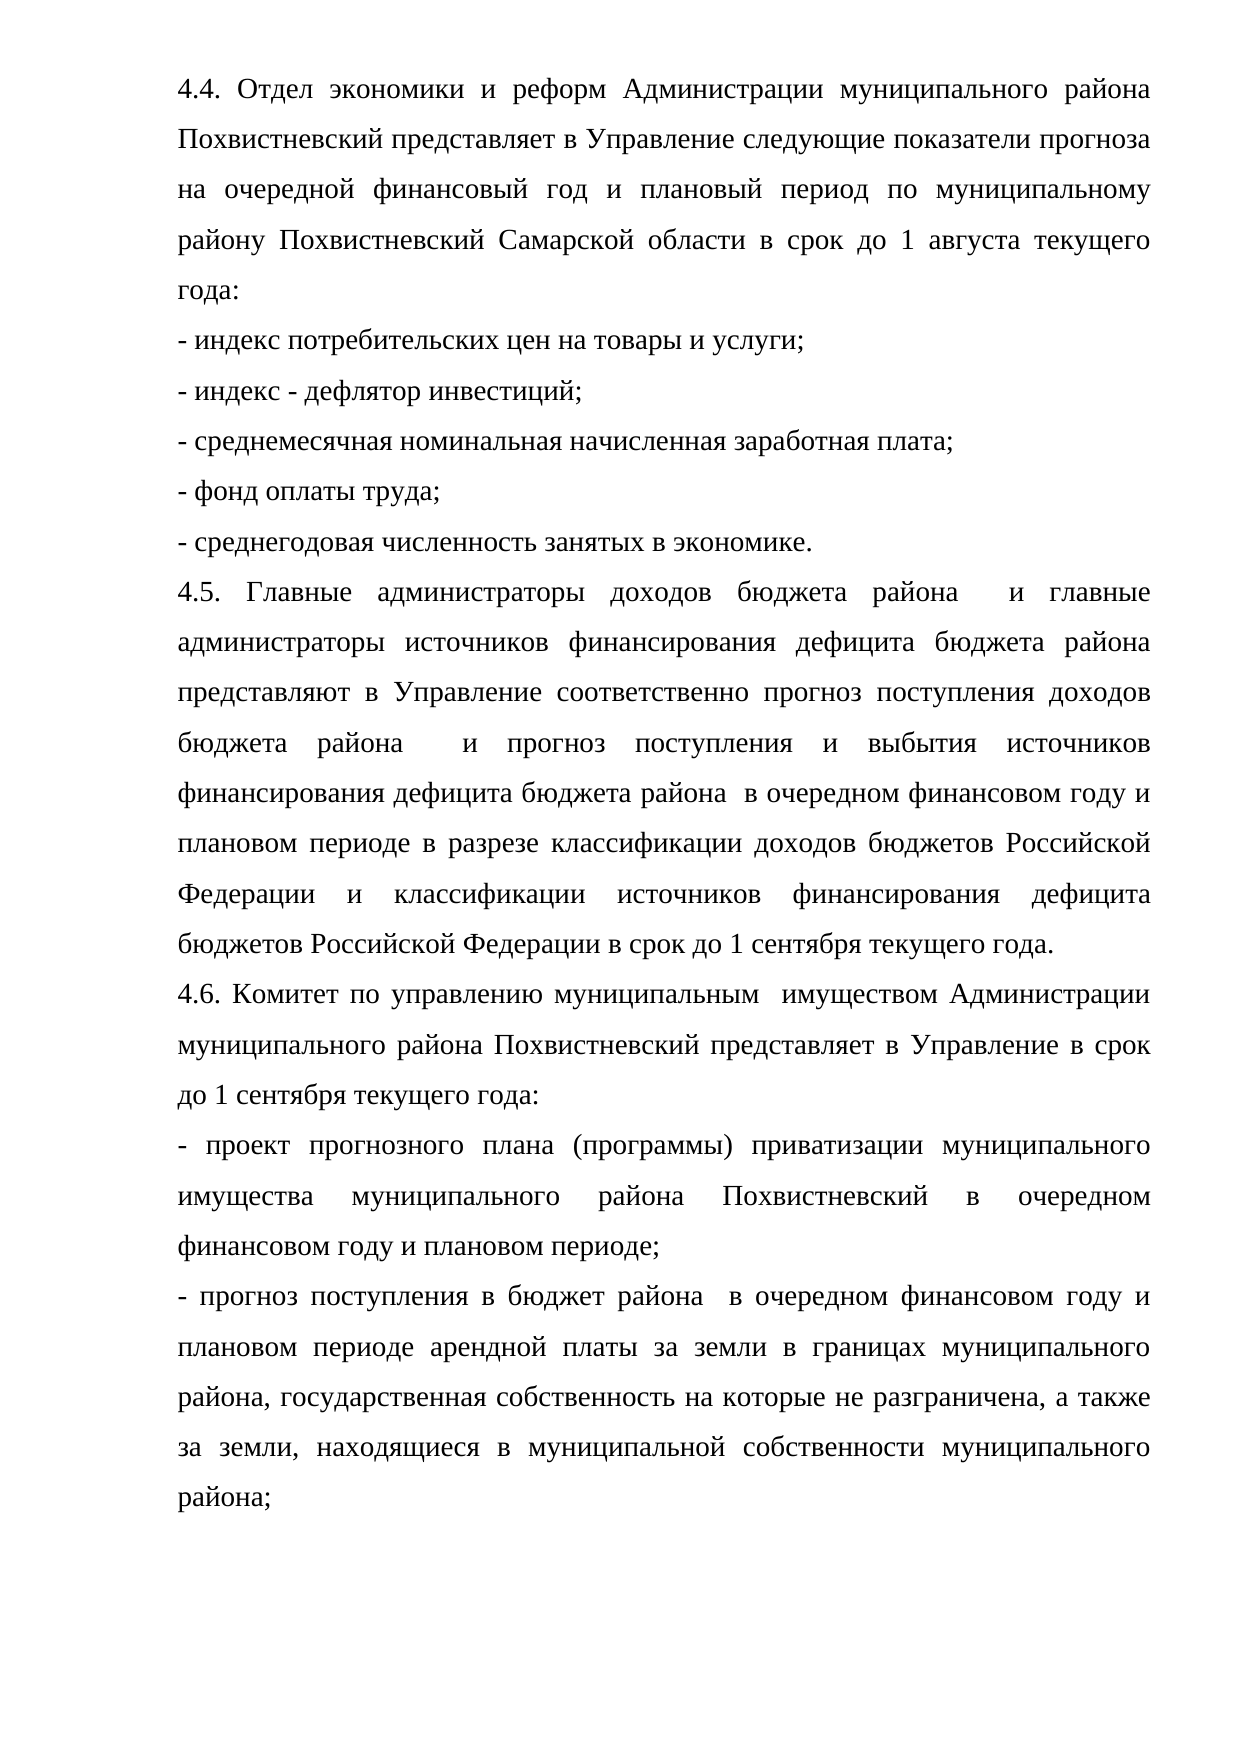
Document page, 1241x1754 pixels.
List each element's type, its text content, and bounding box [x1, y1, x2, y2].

text - прогноз поступления в бюджет района в очередном финансовом году и плановом периоде арендной платы за земли в границах муниципального района, государственная собственность на которые не разграничена, а также за земли, находящиеся в муниципальной собственности муниципального района; [177, 1278, 1152, 1513]
text 4.5. Главные администраторы доходов бюджета района и главные администраторы источников финансирования дефицита бюджета района представляют в Управление соответственно прогноз поступления доходов бюджета района и прогноз поступления и выбытия источников финансирования дефицита бюджета района в очередном финансовом году и плановом периоде в разрезе классификации доходов бюджетов Российской Федерации и классификации источников финансирования дефицита бюджетов Российской Федерации в срок до 1 сентября текущего года. [177, 574, 1152, 960]
text - среднегодовая численность занятых в экономике. [177, 524, 1152, 557]
text - проект прогнозного плана (программы) приватизации муниципального имущества муниципального района Похвистневский в очередном финансовом году и плановом периоде; [177, 1127, 1152, 1262]
text 4.4. Отдел экономики и реформ Администрации муниципального района Похвистневский представляет в Управление следующие показатели прогноза на очередной финансовый год и плановый период по муниципальному району Похвистневский Самарской области в срок до 1 августа текущего года: [177, 71, 1152, 306]
text - индекс потребительских цен на товары и услуги; [177, 322, 1152, 356]
text - среднемесячная номинальная начисленная заработная плата; [177, 423, 1152, 457]
text - фонд оплаты труда; [177, 473, 1152, 507]
text 4.6. Комитет по управлению муниципальным имуществом Администрации муниципального района Похвистневский представляет в Управление в срок до 1 сентября текущего года: [177, 976, 1152, 1111]
text - индекс - дефлятор инвестиций; [177, 373, 1152, 406]
